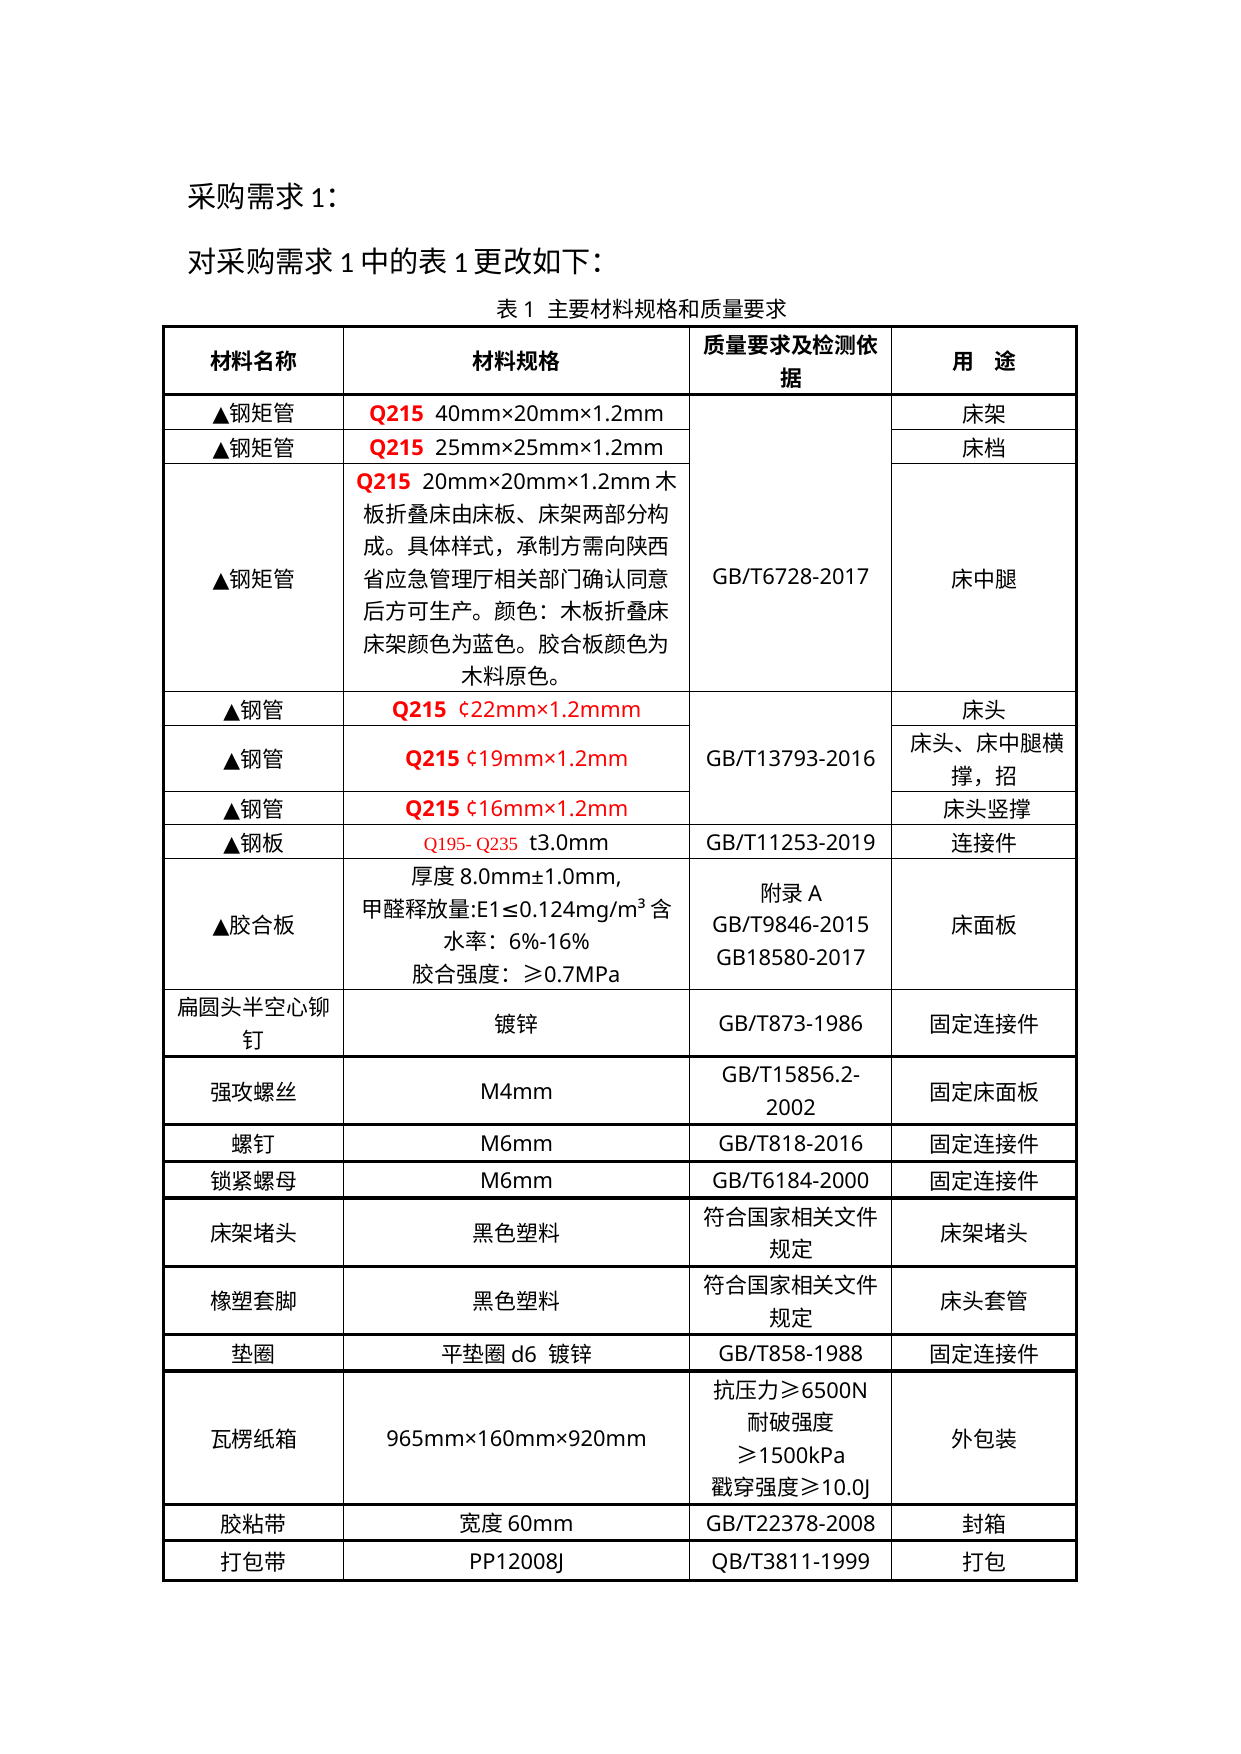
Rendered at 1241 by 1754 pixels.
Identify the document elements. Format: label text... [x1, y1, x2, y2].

table_cell Q215 ¢16mm×1.2mm [344, 792, 689, 824]
table_cell 黑色塑料 [344, 1200, 689, 1264]
table_cell 打包 [892, 1542, 1075, 1579]
table_cell GB/T22378-2008 [690, 1506, 891, 1539]
table_cell 宽度60mm [344, 1506, 689, 1539]
table_cell 橡塑套脚 [165, 1268, 343, 1333]
table_cell 固定连接件 [892, 1336, 1075, 1369]
table_cell GB/T818-2016 [690, 1126, 891, 1160]
table_cell 外包装 [892, 1373, 1075, 1502]
table_cell ▲钢管 [165, 692, 343, 725]
table_cell Q195- Q235 t3.0mm [344, 825, 689, 858]
table_cell 附录A GB/T9846-2015 GB18580-2017 [690, 859, 891, 989]
table_cell Q215 40mm×20mm×1.2mm [344, 396, 689, 429]
table_cell 厚度8.0mm±1.0mm, 甲醛释放量:E1≤0.124mg/m³含水率：6%-16% 胶合强度：≥0.7MPa [344, 859, 689, 989]
table_cell ▲钢管 [165, 792, 343, 824]
table_cell 床头竖撑 [892, 792, 1075, 824]
table_cell QB/T3811-1999 [690, 1542, 891, 1579]
table_cell 符合国家相关文件规定 [690, 1200, 891, 1264]
table_cell 镀锌 [344, 990, 689, 1055]
table_cell 强攻螺丝 [165, 1058, 343, 1123]
table_cell Q215 ¢19mm×1.2mm [344, 726, 689, 791]
table_cell GB/T858-1988 [690, 1336, 891, 1369]
table_cell 锁紧螺母 [165, 1163, 343, 1196]
table_cell 胶粘带 [165, 1506, 343, 1539]
table_cell 抗压力≥6500N 耐破强度≥1500kPa 戳穿强度≥10.0J [690, 1373, 891, 1502]
table_header 质量要求及检测依据 [690, 328, 891, 393]
table_header 材料规格 [344, 328, 689, 393]
table_cell 固定床面板 [892, 1058, 1075, 1123]
table_cell 床头、床中腿横撑，招 [892, 726, 1075, 791]
table_cell 床中腿 [892, 464, 1075, 691]
table_cell M6mm [344, 1126, 689, 1160]
table_cell 固定连接件 [892, 1126, 1075, 1160]
table_cell 螺钉 [165, 1126, 343, 1160]
table_cell 黑色塑料 [344, 1268, 689, 1333]
table_cell 垫圈 [165, 1336, 343, 1369]
table_cell ▲钢板 [165, 825, 343, 858]
table_cell 固定连接件 [892, 990, 1075, 1055]
table_cell ▲胶合板 [165, 859, 343, 989]
table_cell GB/T11253-2019 [690, 825, 891, 858]
table_cell 打包带 [165, 1542, 343, 1579]
table_cell ▲钢矩管 [165, 464, 343, 691]
table_cell 床架堵头 [892, 1200, 1075, 1264]
table_cell ▲钢矩管 [165, 430, 343, 463]
text 采购需求1： [187, 162, 1053, 227]
table_cell M6mm [344, 1163, 689, 1196]
table_cell 固定连接件 [892, 1163, 1075, 1196]
table_cell 床头套管 [892, 1268, 1075, 1333]
table_cell GB/T13793-2016 [690, 692, 891, 824]
table_cell 床架 [892, 396, 1075, 429]
table_cell M4mm [344, 1058, 689, 1123]
table_cell GB/T6184-2000 [690, 1163, 891, 1196]
table_cell Q215 25mm×25mm×1.2mm [344, 430, 689, 463]
text 对采购需求1中的表1更改如下： [187, 227, 1053, 292]
table_cell 床头 [892, 692, 1075, 725]
table_cell 符合国家相关文件规定 [690, 1268, 891, 1333]
table_cell 瓦楞纸箱 [165, 1373, 343, 1502]
table_cell Q215 ¢22mm×1.2mmm [344, 692, 689, 725]
text 表1 主要材料规格和质量要求 [187, 292, 1053, 324]
table_cell 床架堵头 [165, 1200, 343, 1264]
table_cell GB/T15856.2-2002 [690, 1058, 891, 1123]
table_cell GB/T6728-2017 [690, 396, 891, 691]
table_cell 床档 [892, 430, 1075, 463]
table_header 材料名称 [165, 328, 343, 393]
table_cell 封箱 [892, 1506, 1075, 1539]
table_cell 965mm×160mm×920mm [344, 1373, 689, 1502]
table_cell 平垫圈d6 镀锌 [344, 1336, 689, 1369]
table_cell 连接件 [892, 825, 1075, 858]
table_cell GB/T873-1986 [690, 990, 891, 1055]
table_cell 床面板 [892, 859, 1075, 989]
table_cell Q215 20mm×20mm×1.2mm木板折叠床由床板、床架两部分构成。具体样式，承制方需向陕西省应急管理厅相关部门确认同意后方可生产。颜色：木板折叠床床架颜色为蓝色。胶合板颜色为木料原色。 [344, 464, 689, 691]
table_cell PP12008J [344, 1542, 689, 1579]
table_cell ▲钢管 [165, 726, 343, 791]
table_cell ▲钢矩管 [165, 396, 343, 429]
table_header 用 途 [892, 328, 1075, 393]
table_cell 扁圆头半空心铆钉 [165, 990, 343, 1055]
